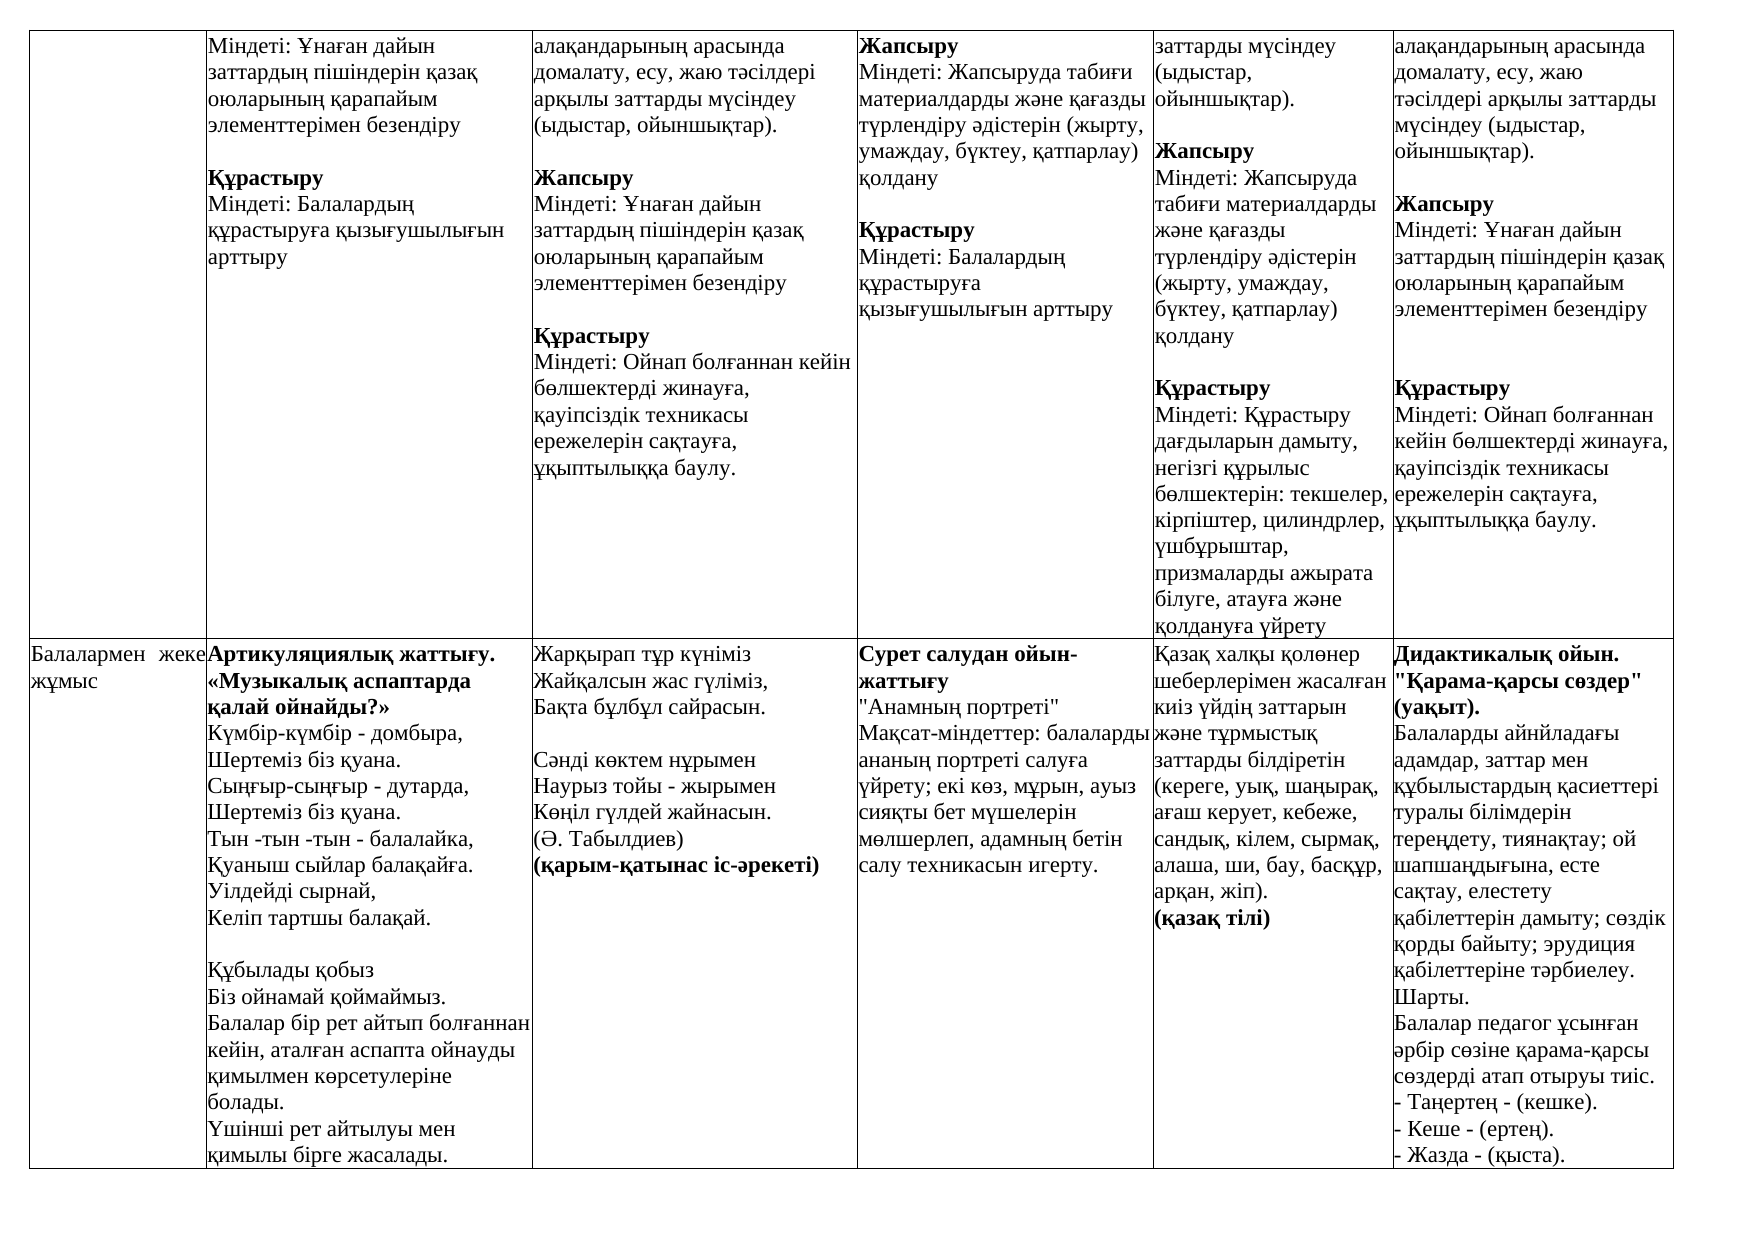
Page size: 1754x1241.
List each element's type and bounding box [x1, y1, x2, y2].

table_cell [858, 31, 1153, 638]
table_cell [30, 639, 206, 1167]
table_cell [533, 639, 857, 1167]
table_cell [533, 31, 857, 638]
table_cell [207, 31, 532, 638]
table_cell [207, 639, 532, 1167]
table_cell [1394, 639, 1673, 1167]
table_cell [30, 31, 206, 638]
table_cell [1154, 639, 1393, 1167]
table_cell [1154, 31, 1393, 638]
table_cell [858, 639, 1153, 1167]
table_cell [1394, 31, 1673, 638]
